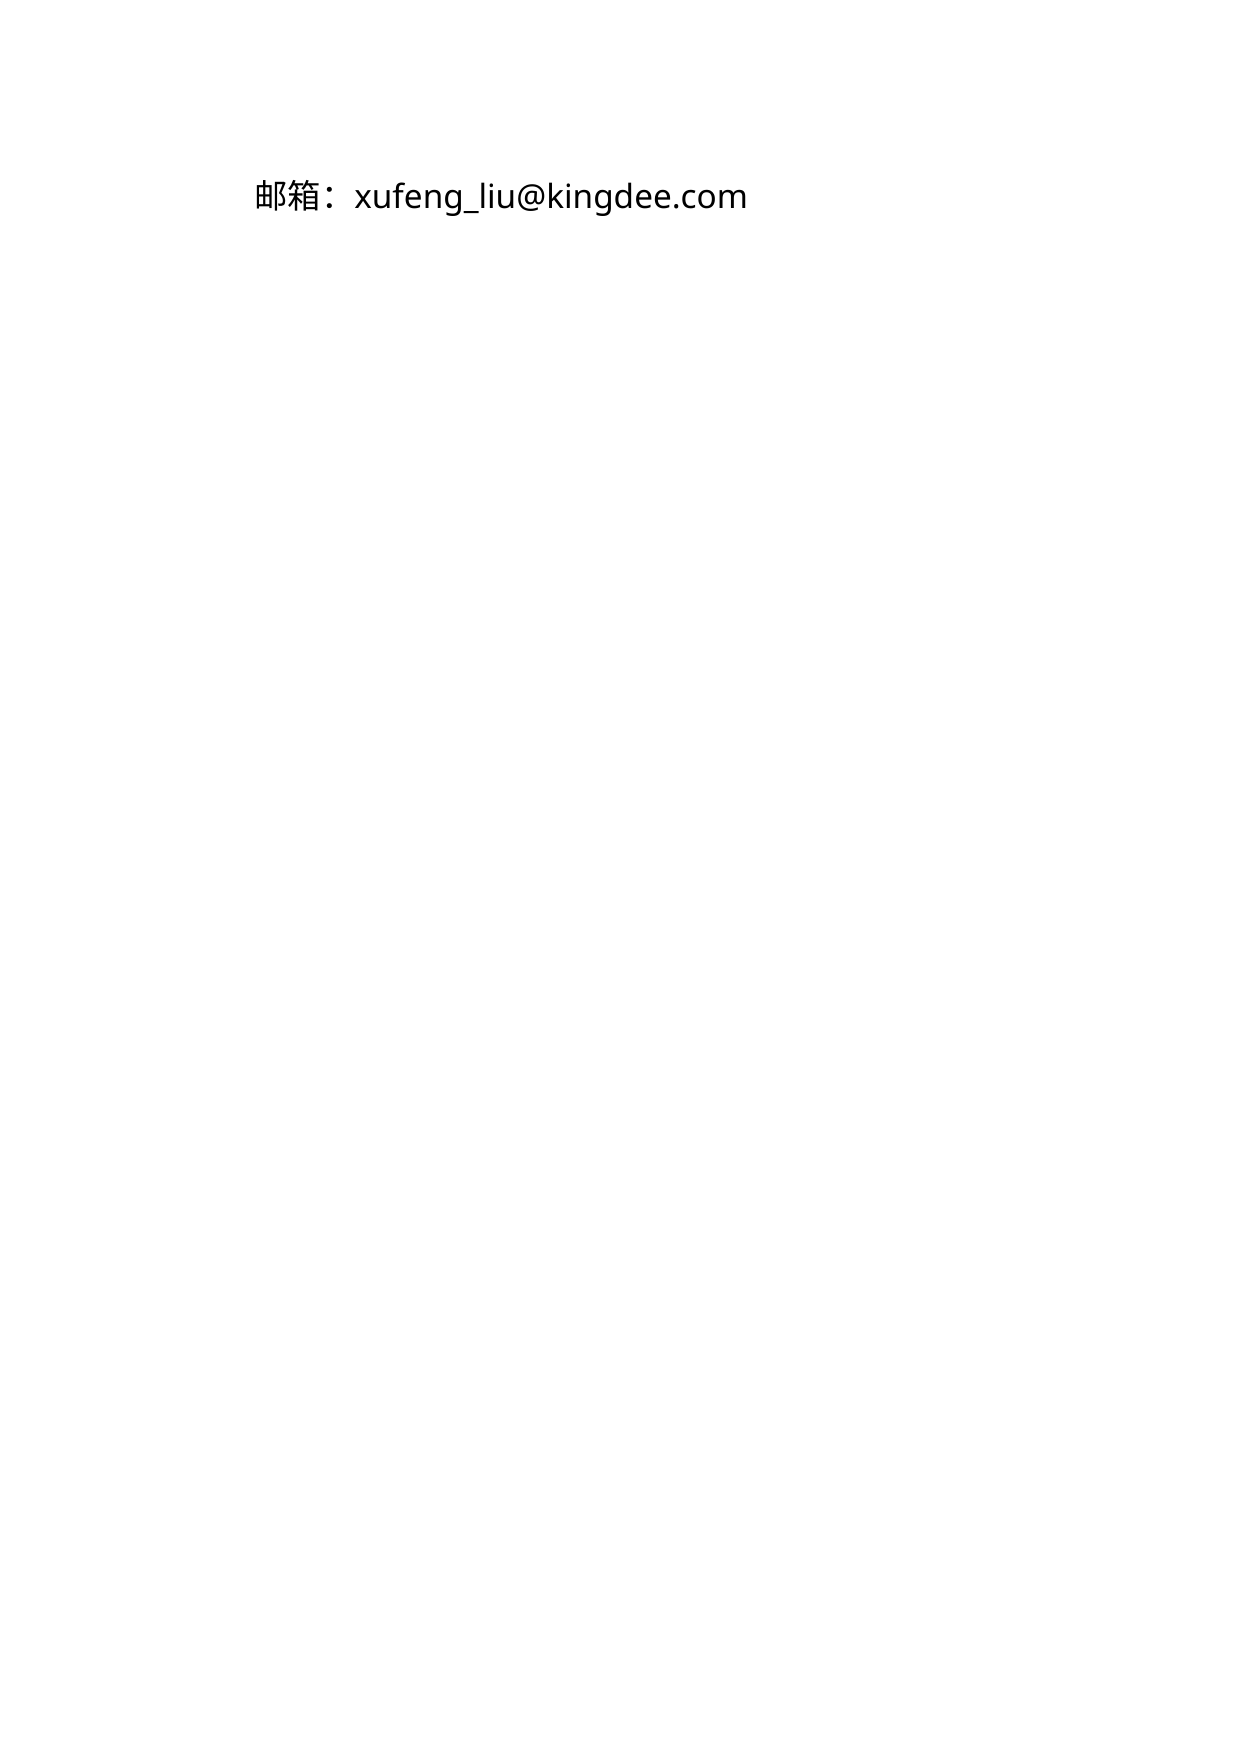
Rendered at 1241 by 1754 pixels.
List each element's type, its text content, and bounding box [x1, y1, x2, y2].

text 邮箱：xufeng_liu@kingdee.com [187, 162, 1053, 227]
